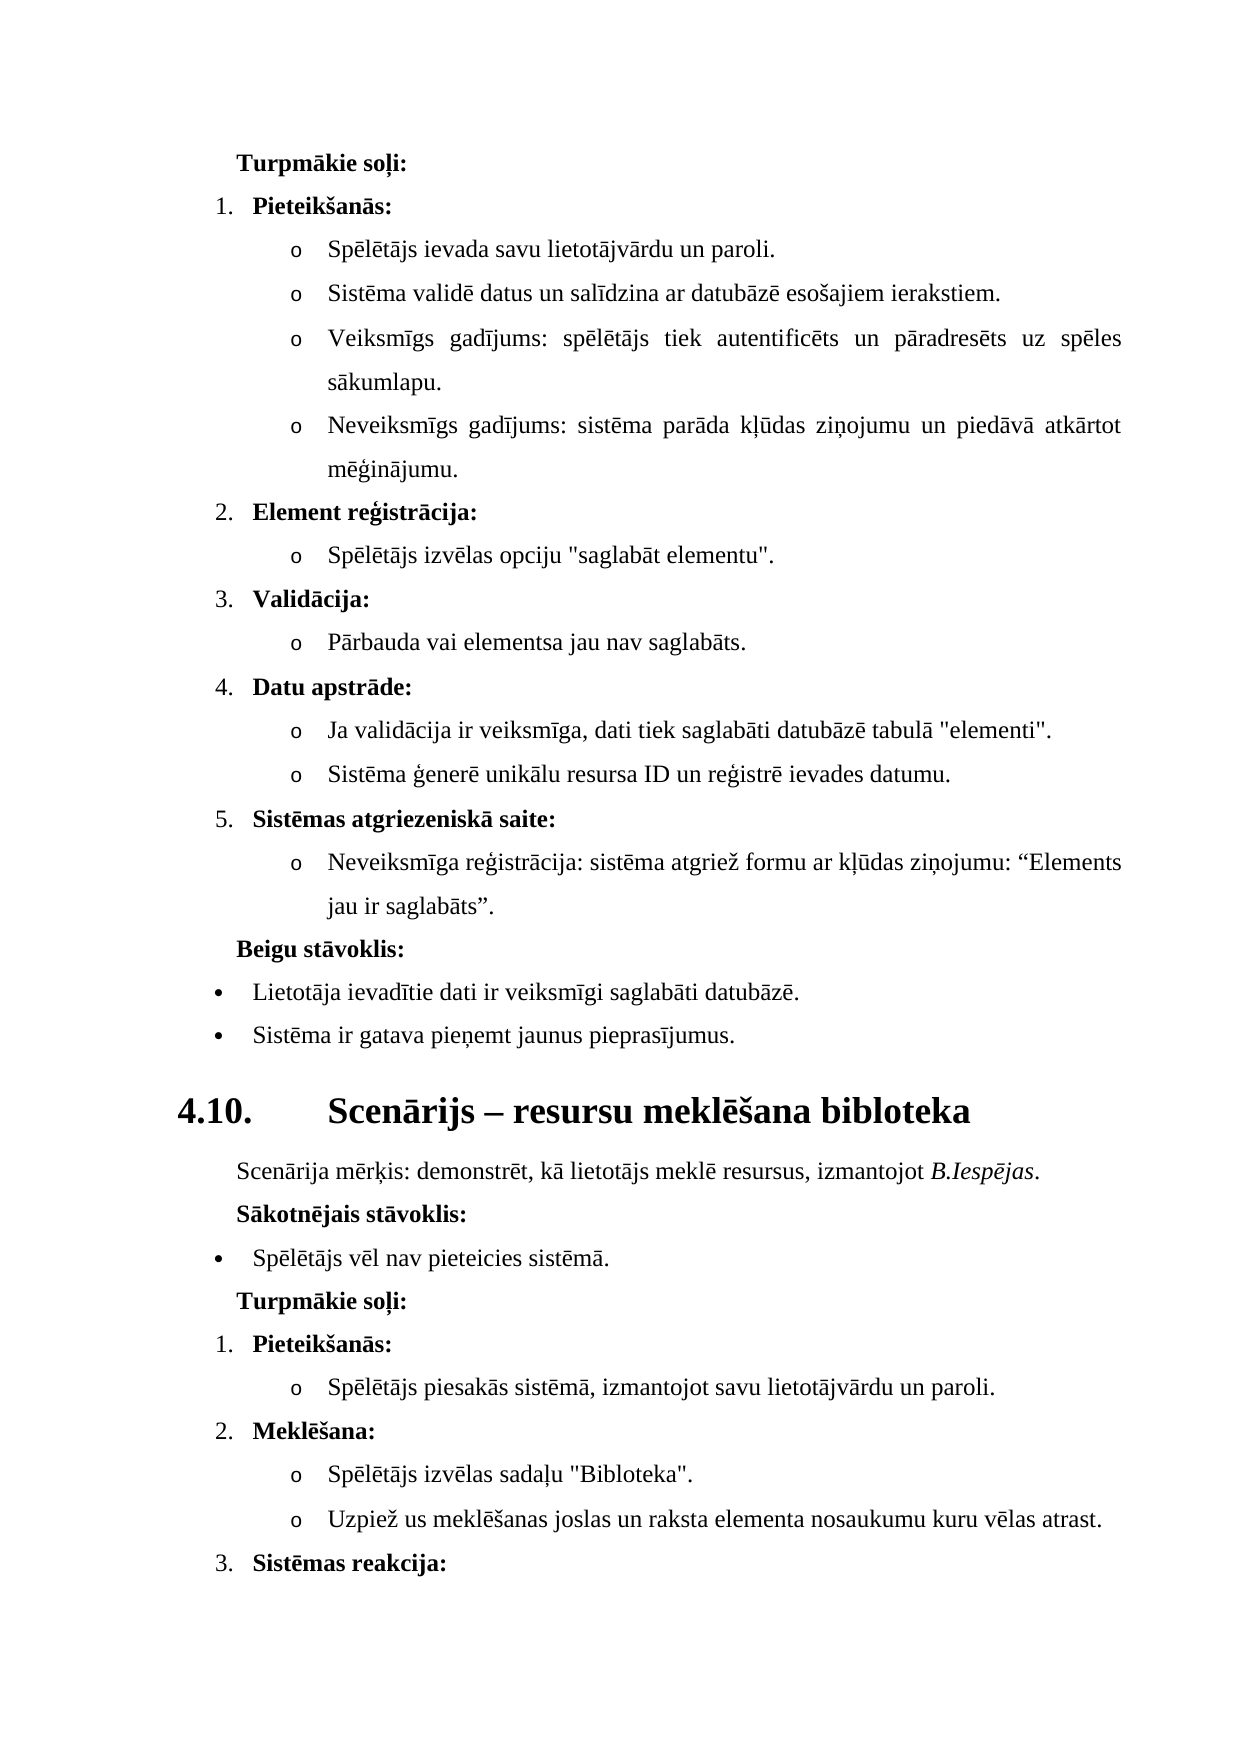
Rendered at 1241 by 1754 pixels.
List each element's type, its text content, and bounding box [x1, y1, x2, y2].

list Pieteikšanās: [215, 191, 1122, 219]
list Pieteikšanās: [215, 1329, 1122, 1358]
list Spēlētājs piesakās sistēmā, izmantojot savu lietotājvārdu un paroli. [290, 1372, 1122, 1402]
list Lietotāja ievadītie dati ir veiksmīgi saglabāti datubāzē. [215, 977, 1122, 1006]
list Spēlētājs izvēlas opciju "saglabāt elementu". [290, 540, 1122, 569]
text Scenārijs – resursu meklēšana bibloteka [177, 1088, 1122, 1131]
list Neveiksmīga reģistrācija: sistēma atgriež formu ar kļūdas ziņojumu: “Elements jau ir saglabāts”. [290, 847, 1122, 919]
list Uzpiež us meklēšanas joslas un raksta elementa nosaukumu kuru vēlas atrast. [290, 1504, 1122, 1533]
list Sistēma validē datus un salīdzina ar datubāzē esošajiem ierakstiem. [290, 278, 1122, 308]
list Veiksmīgs gadījums: spēlētājs tiek autentificēts un pāradresēts uz spēles sākumlapu. [290, 323, 1122, 395]
list Sistēma ģenerē unikālu resursa ID un reģistrē ievades datumu. [290, 759, 1122, 789]
list Neveiksmīgs gadījums: sistēma parāda kļūdas ziņojumu un piedāvā atkārtot mēģinājumu. [290, 410, 1122, 482]
list Sistēma ir gatava pieņemt jaunus pieprasījumus. [215, 1020, 1122, 1049]
text Sākotnējais stāvoklis: [177, 1199, 1122, 1228]
list Sistēmas reakcija: [215, 1548, 1122, 1577]
text Beigu stāvoklis: [177, 934, 1122, 963]
list Datu apstrāde: [215, 672, 1122, 701]
list Spēlētājs vēl nav pieteicies sistēmā. [215, 1243, 1122, 1271]
list Meklēšana: [215, 1416, 1122, 1445]
text Turpmākie soļi: [177, 148, 1122, 176]
list Spēlētājs izvēlas sadaļu "Bibloteka". [290, 1459, 1122, 1489]
text Scenārija mērķis: demonstrēt, kā lietotājs meklē resursus, izmantojot B.Iespējas. [177, 1156, 1122, 1185]
list Ja validācija ir veiksmīga, dati tiek saglabāti datubāzē tabulā "elementi". [290, 715, 1122, 744]
list Pārbauda vai elementsa jau nav saglabāts. [290, 627, 1122, 657]
list Validācija: [215, 584, 1122, 613]
text Turpmākie soļi: [177, 1286, 1122, 1314]
list Spēlētājs ievada savu lietotājvārdu un paroli. [290, 234, 1122, 263]
list Sistēmas atgriezeniskā saite: [215, 804, 1122, 832]
list Element reģistrācija: [215, 497, 1122, 526]
